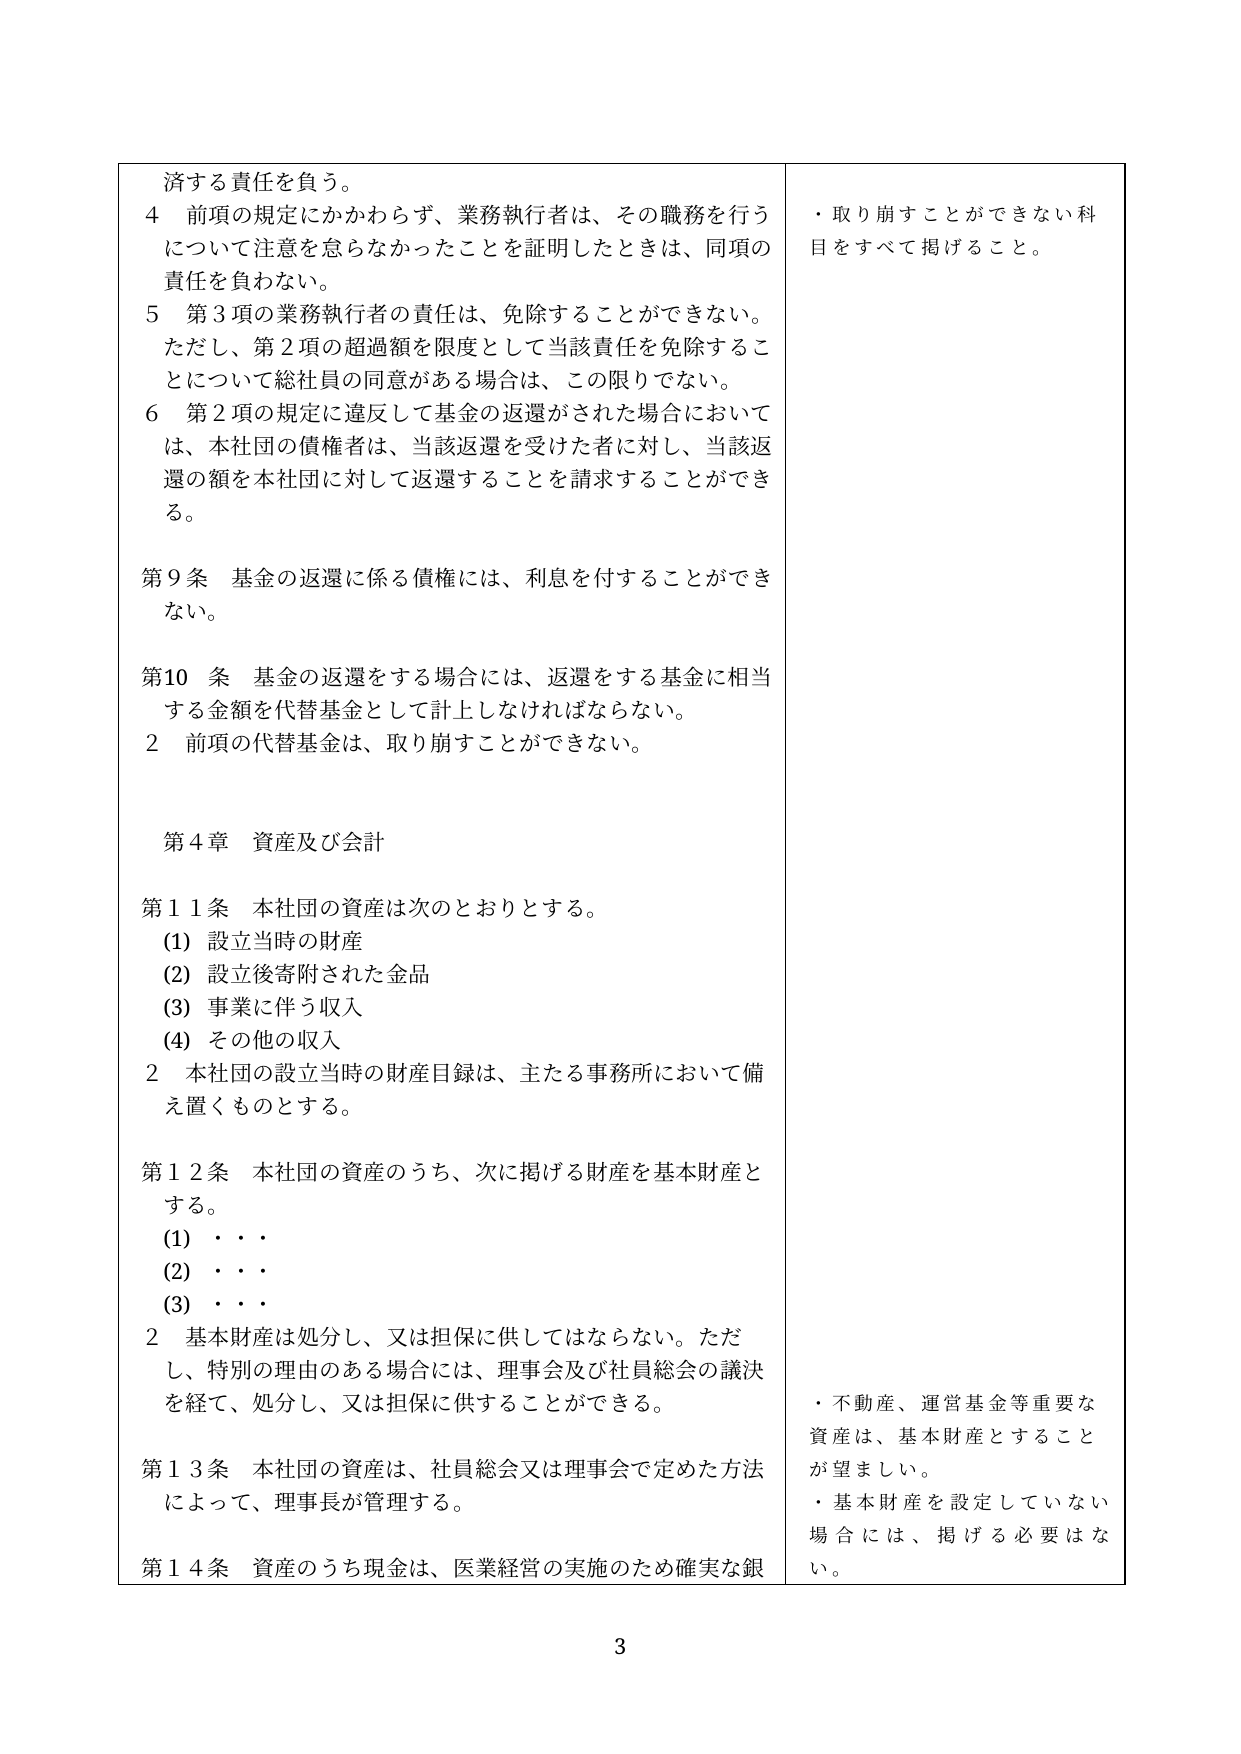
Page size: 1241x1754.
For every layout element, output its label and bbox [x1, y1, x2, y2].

table_cell [786, 164, 1124, 1584]
table_cell [119, 164, 785, 1584]
